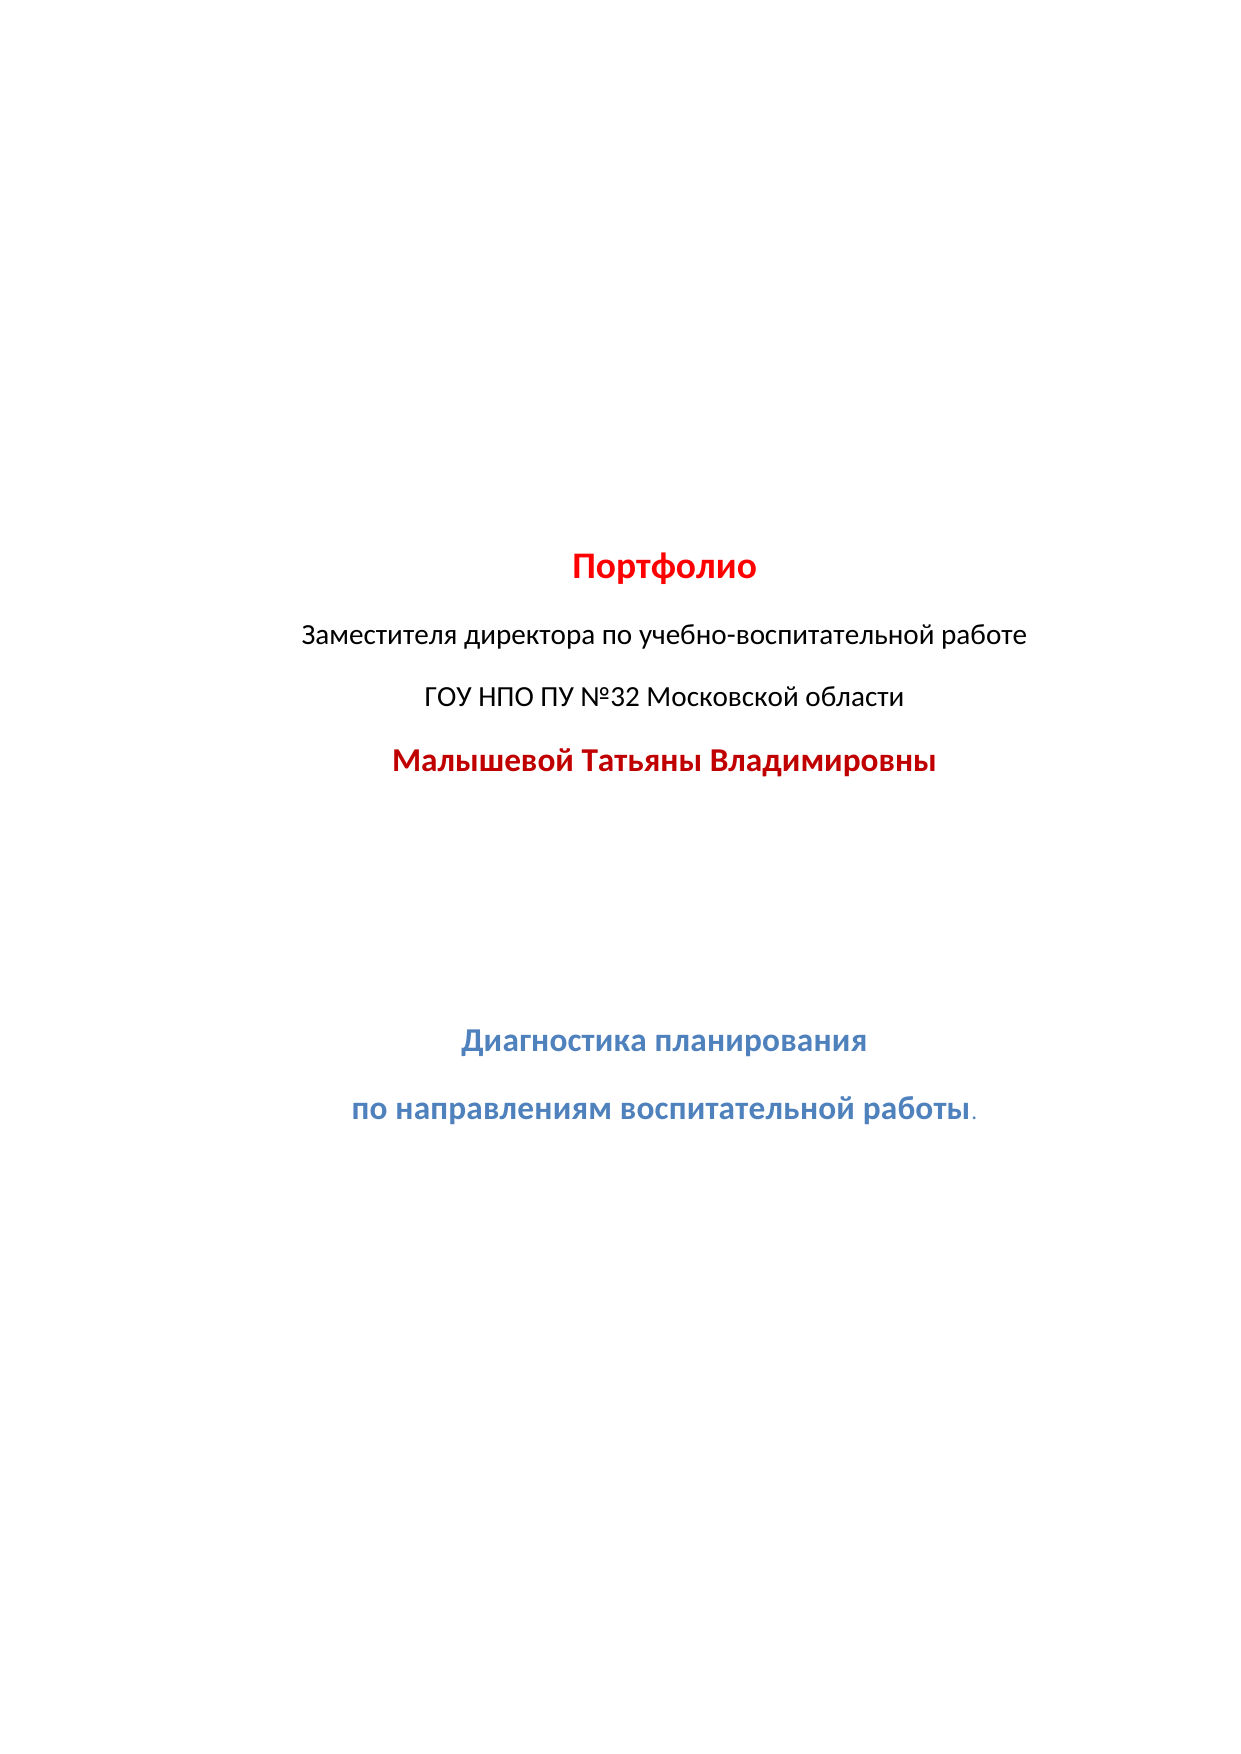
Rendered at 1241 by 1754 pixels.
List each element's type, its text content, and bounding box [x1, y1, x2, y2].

text Диагностика планирования [177, 1019, 1152, 1060]
text по направлениям воспитательной работы. [177, 1087, 1152, 1127]
text Заместителя директора по учебно-воспитательной работе [177, 616, 1152, 651]
text Портфолио [177, 542, 1152, 588]
text Малышевой Татьяны Владимировны [177, 739, 1152, 780]
text ГОУ НПО ПУ №32 Московской области [177, 678, 1152, 713]
